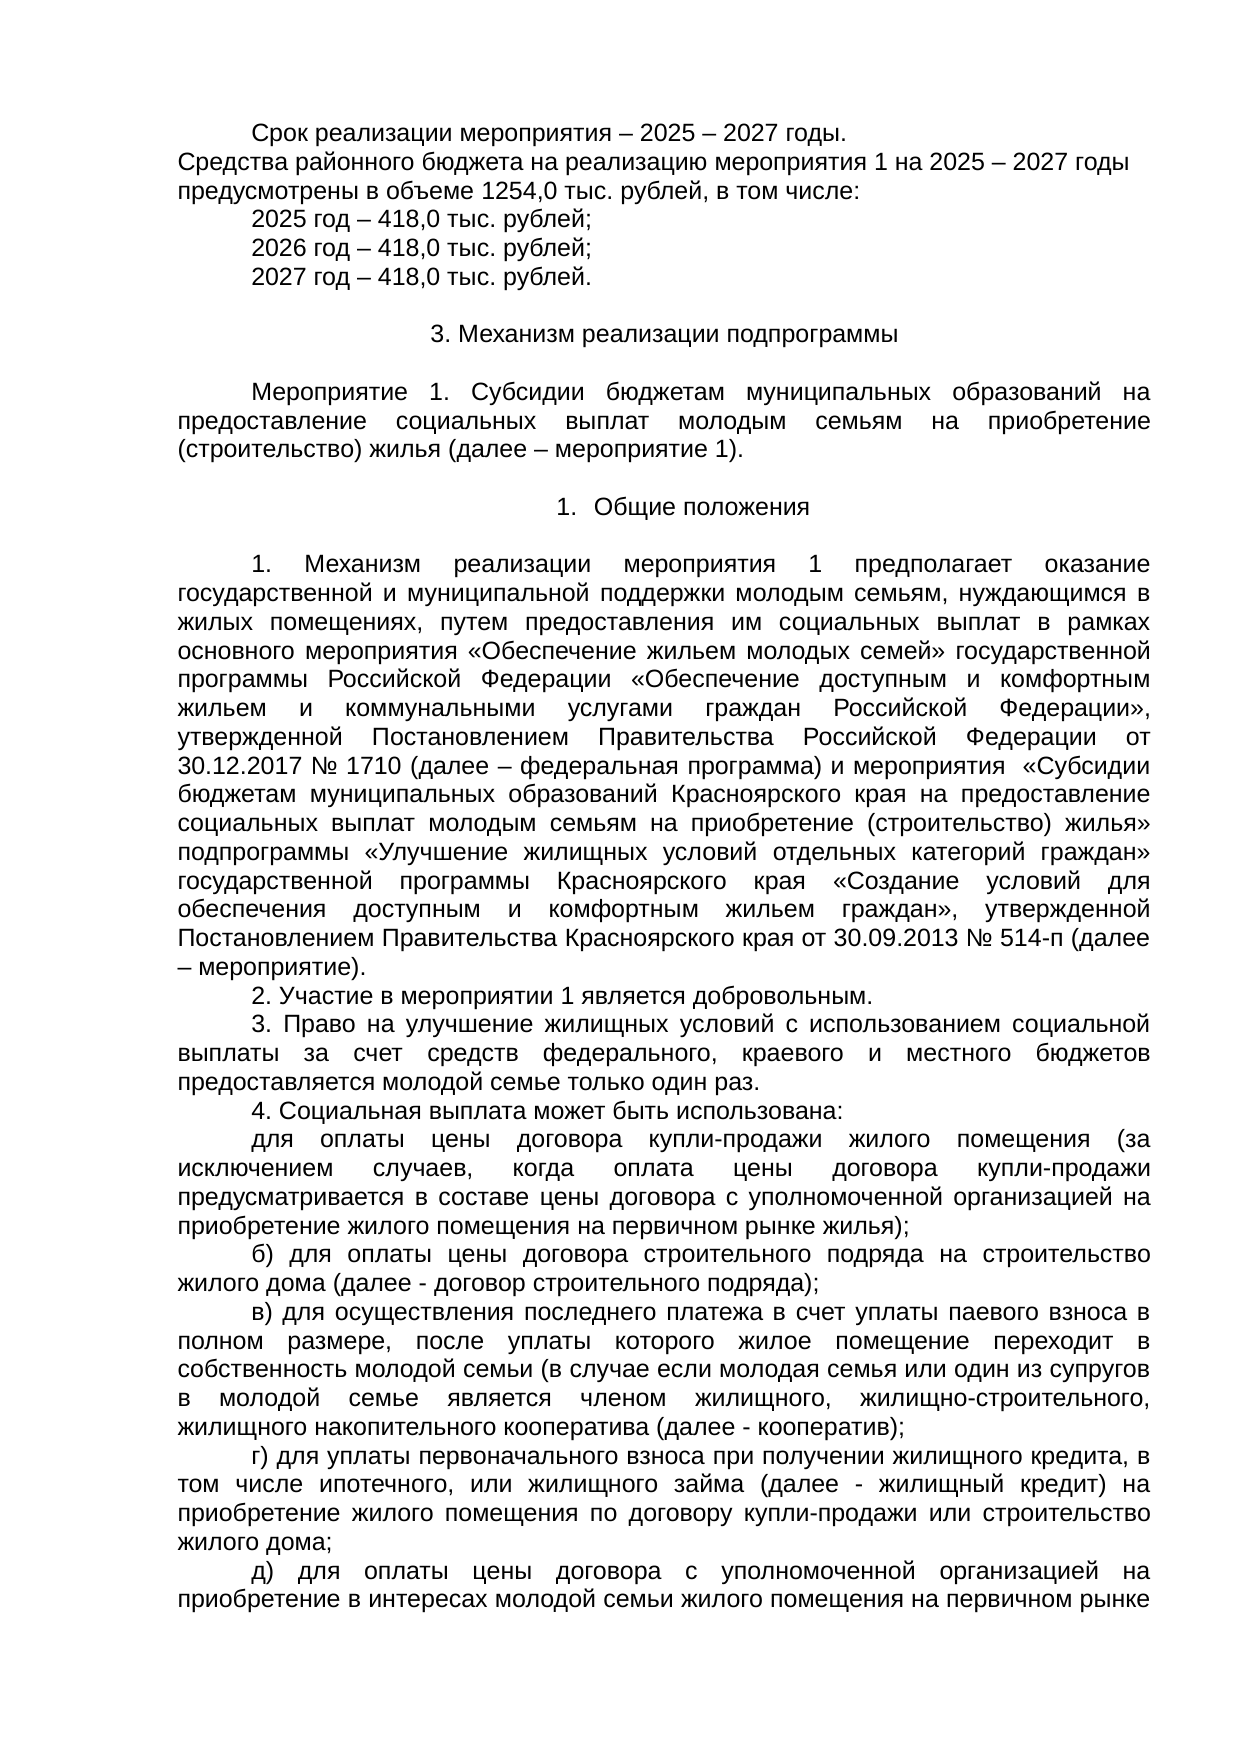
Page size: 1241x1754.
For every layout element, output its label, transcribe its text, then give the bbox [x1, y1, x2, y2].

text Мероприятие 1. Субсидии бюджетам муниципальных образований на предоставление социальных выплат молодым семьям на приобретение (строительство) жилья (далее – мероприятие 1). [177, 377, 1152, 463]
text 1. Механизм реализации мероприятия 1 предполагает оказание государственной и муниципальной поддержки молодым семьям, нуждающимся в жилых помещениях, путем предоставления им социальных выплат в рамках основного мероприятия «Обеспечение жильем молодых семей» государственной программы Российской Федерации «Обеспечение доступным и комфортным жильем и коммунальными услугами граждан Российской Федерации», утвержденной Постановлением Правительства Российской Федерации от 30.12.2017 № 1710 (далее – федеральная программа) и мероприятия «Субсидии бюджетам муниципальных образований Красноярского края на предоставление социальных выплат молодым семьям на приобретение (строительство) жилья» подпрограммы «Улучшение жилищных условий отдельных категорий граждан» государственной программы Красноярского края «Создание условий для обеспечения доступным и комфортным жильем граждан», утвержденной Постановлением Правительства Красноярского края от 30.09.2013 № 514-п (далее – мероприятие). [177, 549, 1152, 981]
text 2025 год – 418,0 тыс. рублей; [177, 204, 1152, 233]
text 4. Социальная выплата может быть использована: [177, 1096, 1152, 1124]
text г) для уплаты первоначального взноса при получении жилищного кредита, в том числе ипотечного, или жилищного займа (далее - жилищный кредит) на приобретение жилого помещения по договору купли-продажи или строительство жилого дома; [177, 1441, 1152, 1556]
list Общие положения [215, 492, 1152, 521]
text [177, 1556, 1152, 1613]
text в) для осуществления последнего платежа в счет уплаты паевого взноса в полном размере, после уплаты которого жилое помещение переходит в собственность молодой семьи (в случае если молодая семья или один из супругов в молодой семье является членом жилищного, жилищно-строительного, жилищного накопительного кооператива (далее - кооператив); [177, 1297, 1152, 1441]
text для оплаты цены договора купли-продажи жилого помещения (за исключением случаев, когда оплата цены договора купли-продажи предусматривается в составе цены договора с уполномоченной организацией на приобретение жилого помещения на первичном рынке жилья); [177, 1124, 1152, 1239]
text 3. Право на улучшение жилищных условий с использованием социальной выплаты за счет средств федерального, краевого и местного бюджетов предоставляется молодой семье только один раз. [177, 1009, 1152, 1096]
text 2026 год – 418,0 тыс. рублей; [177, 233, 1152, 262]
text 3. Механизм реализации подпрограммы [177, 319, 1152, 348]
text 2027 год – 418,0 тыс. рублей. [177, 262, 1152, 291]
text Средства районного бюджета на реализацию мероприятия 1 на 2025 – 2027 годы предусмотрены в объеме 1254,0 тыс. рублей, в том числе: [177, 147, 1152, 204]
text Срок реализации мероприятия – 2025 – 2027 годы. [177, 118, 1152, 147]
text б) для оплаты цены договора строительного подряда на строительство жилого дома (далее - договор строительного подряда); [177, 1239, 1152, 1297]
text 2. Участие в мероприятии 1 является добровольным. [177, 981, 1152, 1009]
